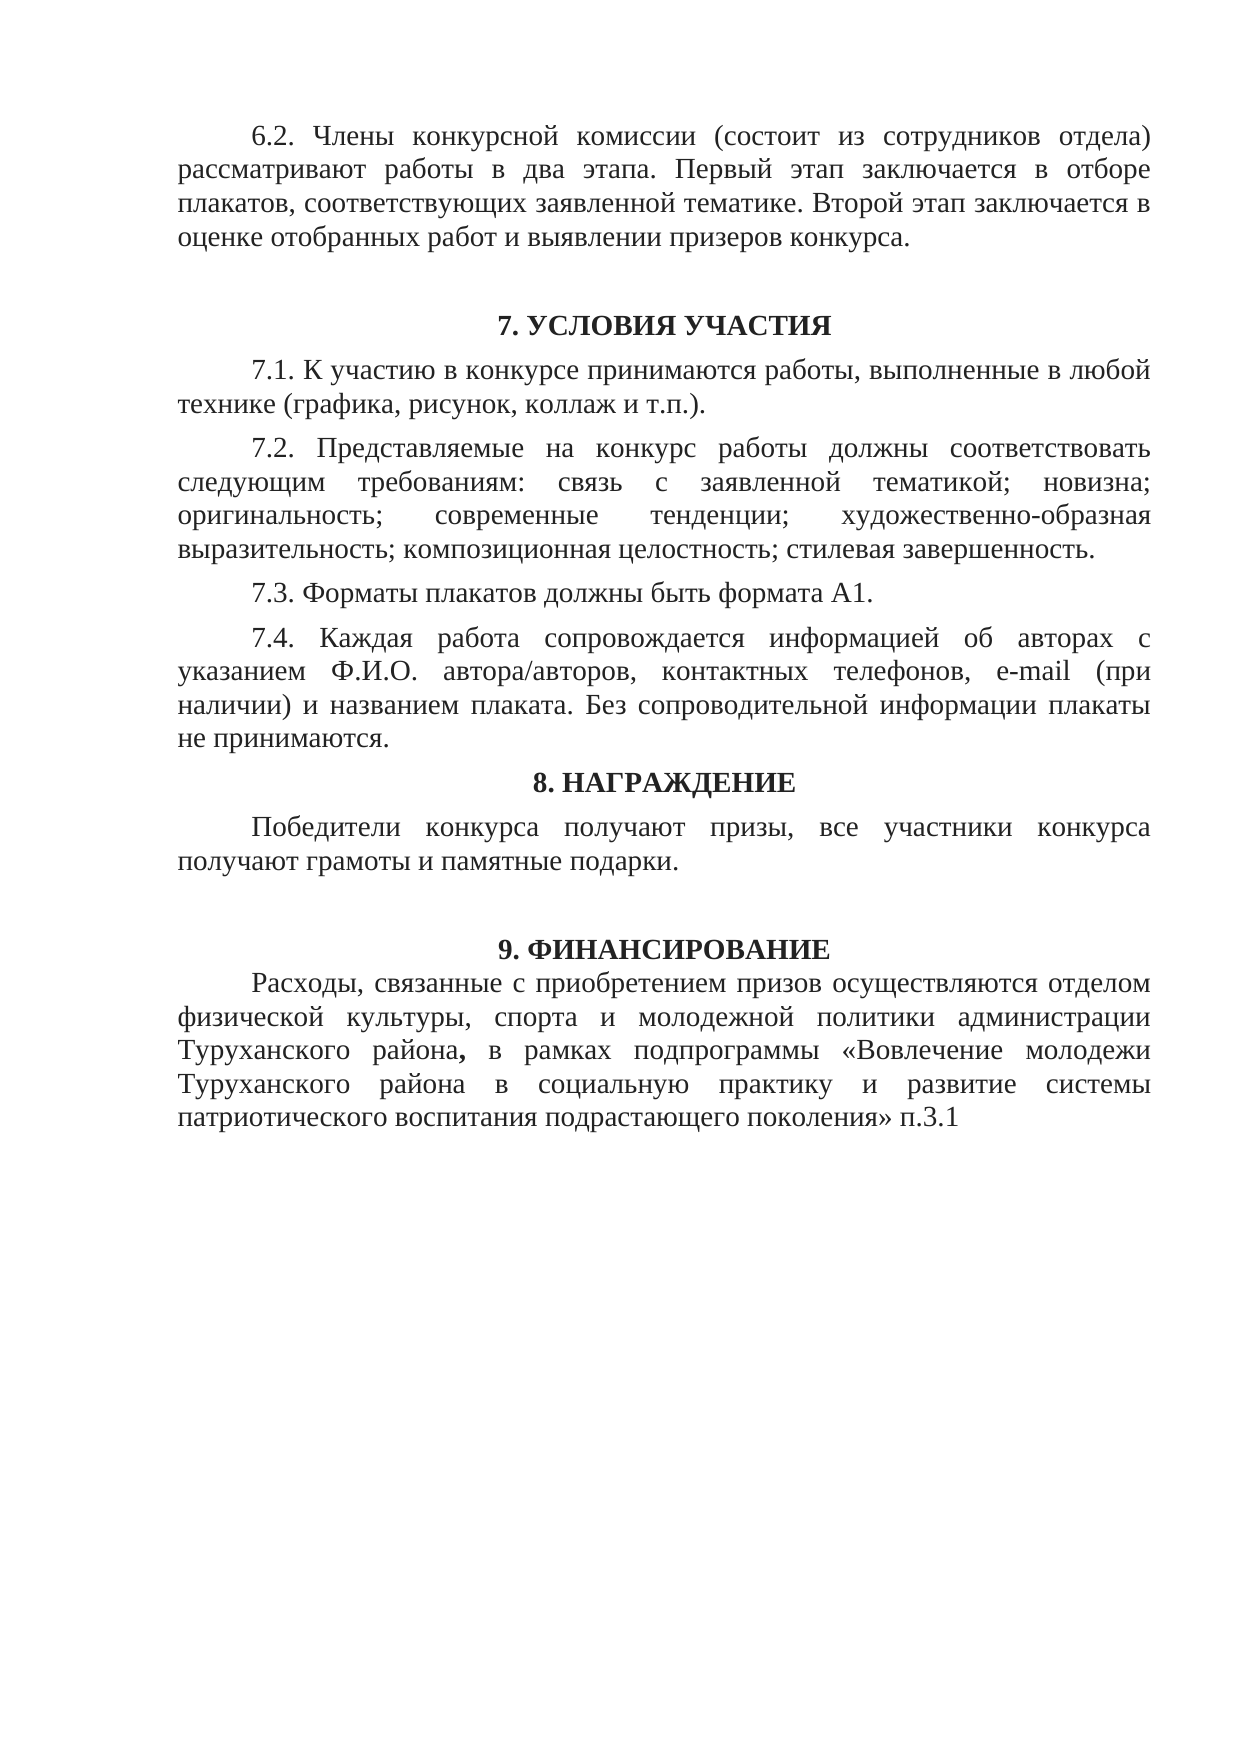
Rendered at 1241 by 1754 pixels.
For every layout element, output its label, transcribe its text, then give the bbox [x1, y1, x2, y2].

text 7.3. Форматы плакатов должны быть формата A1. [177, 575, 1152, 609]
text Расходы, связанные с приобретением призов осуществляются отделом физической культуры, спорта и молодежной политики администрации Туруханского района, в рамках подпрограммы «Вовлечение молодежи Туруханского района в социальную практику и развитие системы патриотического воспитания подрастающего поколения» п.3.1 [177, 965, 1152, 1133]
text 8. НАГРАЖДЕНИЕ [177, 765, 1152, 798]
text 7.1. К участию в конкурсе принимаются работы, выполненные в любой технике (графика, рисунок, коллаж и т.п.). [177, 352, 1152, 419]
text 9. ФИНАНСИРОВАНИЕ [177, 932, 1152, 965]
text 7. УСЛОВИЯ УЧАСТИЯ [177, 308, 1152, 341]
text 7.4. Каждая работа сопровождается информацией об авторах c указанием Ф.И.О. автора/авторов, контактных телефонов, е-mail (при наличии) и названием плаката. Без сопроводительной информации плакаты не принимаются. [177, 620, 1152, 754]
text Победители конкурса получают призы, все участники конкурса получают грамоты и памятные подарки. [177, 809, 1152, 876]
text 6.2. Члены конкурсной комиссии (состоит из сотрудников отдела) рассматривают работы в два этапа. Первый этап заключается в отборе плакатов, соответствующих заявленной тематике. Второй этап заключается в оценке отобранных работ и выявлении призеров конкурса. [177, 118, 1152, 252]
text 7.2. Представляемые на конкурс работы должны соответствовать следующим требованиям: связь с заявленной тематикой; новизна; оригинальность; современные тенденции; художественно-образная выразительность; композиционная целостность; стилевая завершенность. [177, 430, 1152, 564]
